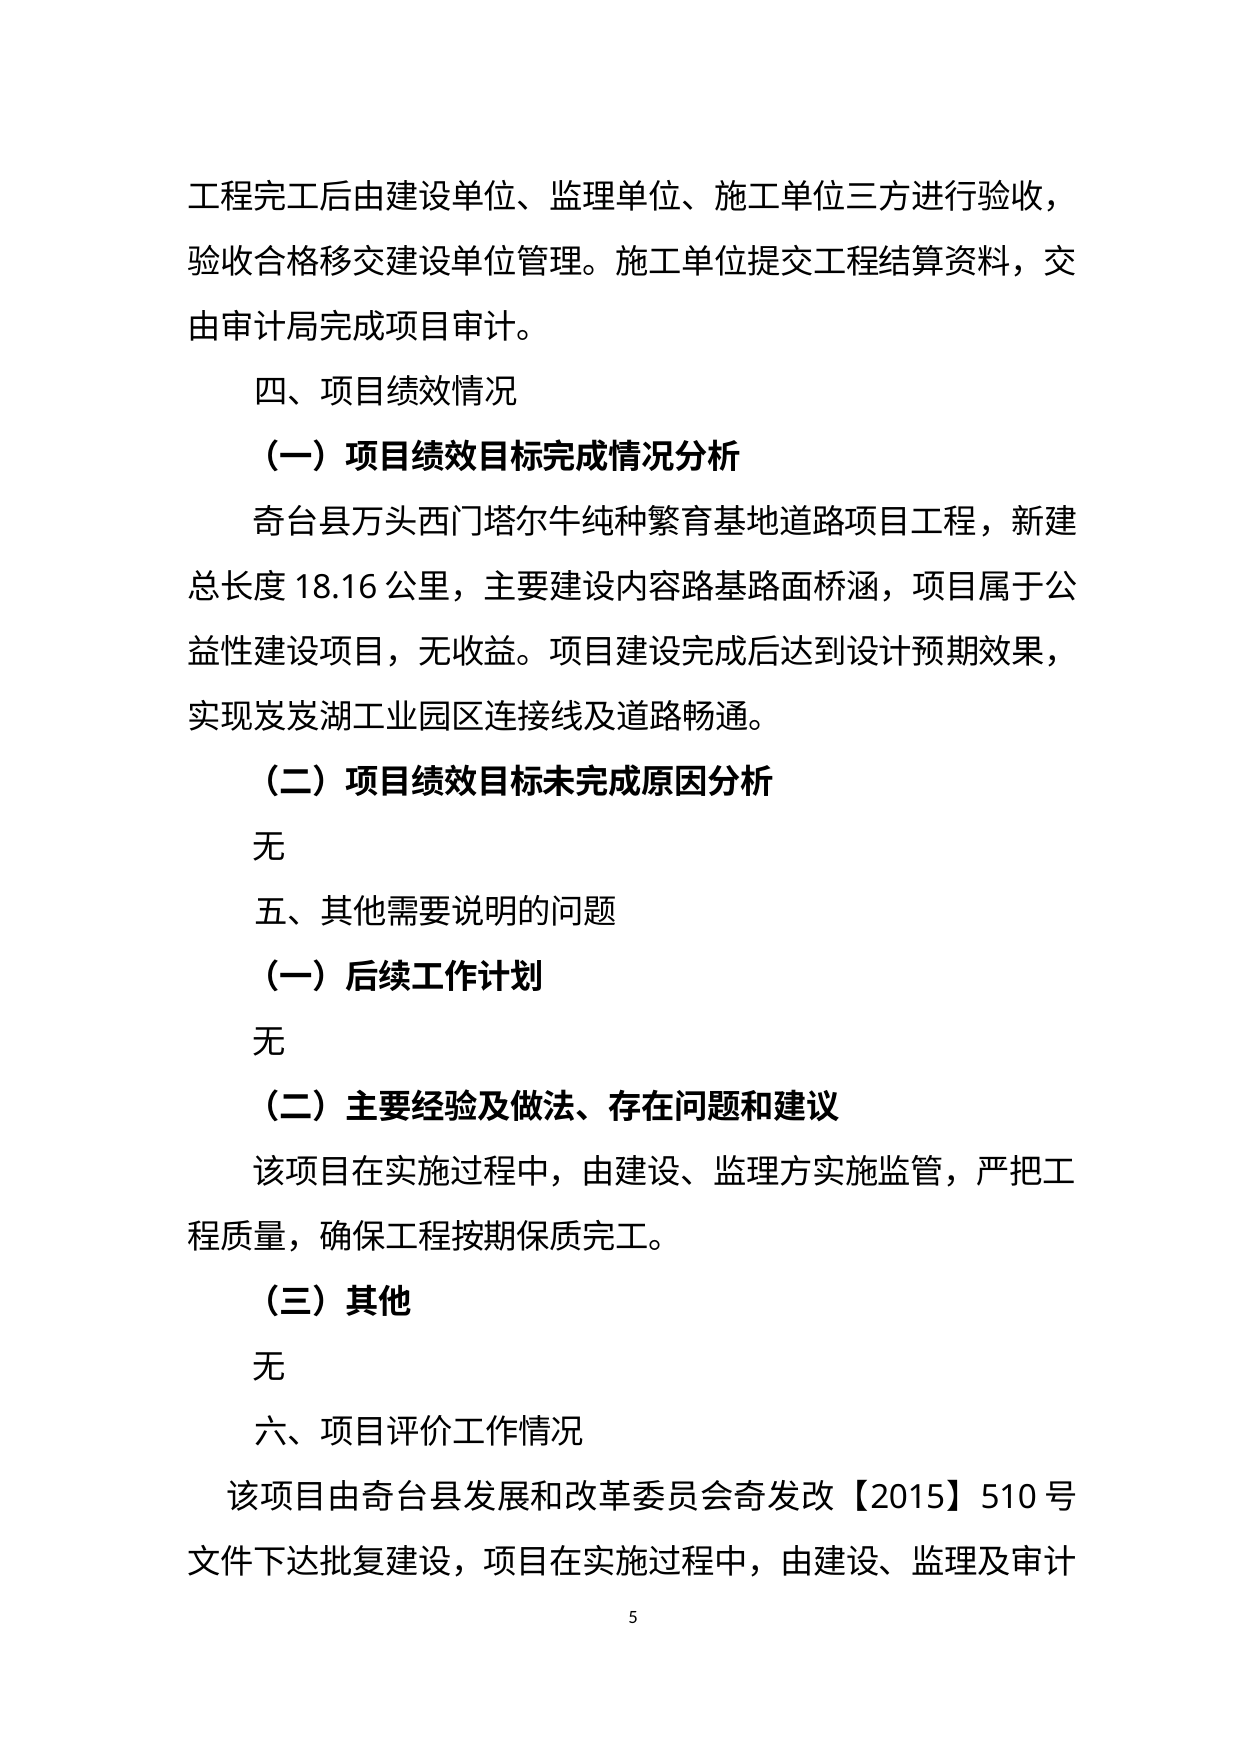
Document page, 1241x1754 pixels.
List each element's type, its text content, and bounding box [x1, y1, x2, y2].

text （三）其他 [187, 1267, 1078, 1332]
text 奇台县万头西门塔尔牛纯种繁育基地道路项目工程，新建总长度18.16公里，主要建设内容路基路面桥涵，项目属于公益性建设项目，无收益。项目建设完成后达到设计预期效果，实现岌岌湖工业园区连接线及道路畅通。 [187, 487, 1078, 747]
text （二）项目绩效目标未完成原因分析 [187, 747, 1078, 812]
text 该项目在实施过程中，由建设、监理方实施监管，严把工程质量，确保工程按期保质完工。 [187, 1137, 1078, 1267]
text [187, 162, 1078, 357]
text （一）项目绩效目标完成情况分析 [187, 422, 1078, 487]
text 四、项目绩效情况 [187, 357, 1078, 422]
text （二）主要经验及做法、存在问题和建议 [187, 1072, 1078, 1137]
text 无 [187, 1007, 1078, 1072]
text （一）后续工作计划 [187, 942, 1078, 1007]
text 五、其他需要说明的问题 [187, 877, 1078, 942]
list 项目评价工作情况 [187, 1397, 1078, 1462]
text 无 [187, 1332, 1078, 1397]
text 无 [187, 812, 1078, 877]
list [187, 1462, 1078, 1592]
